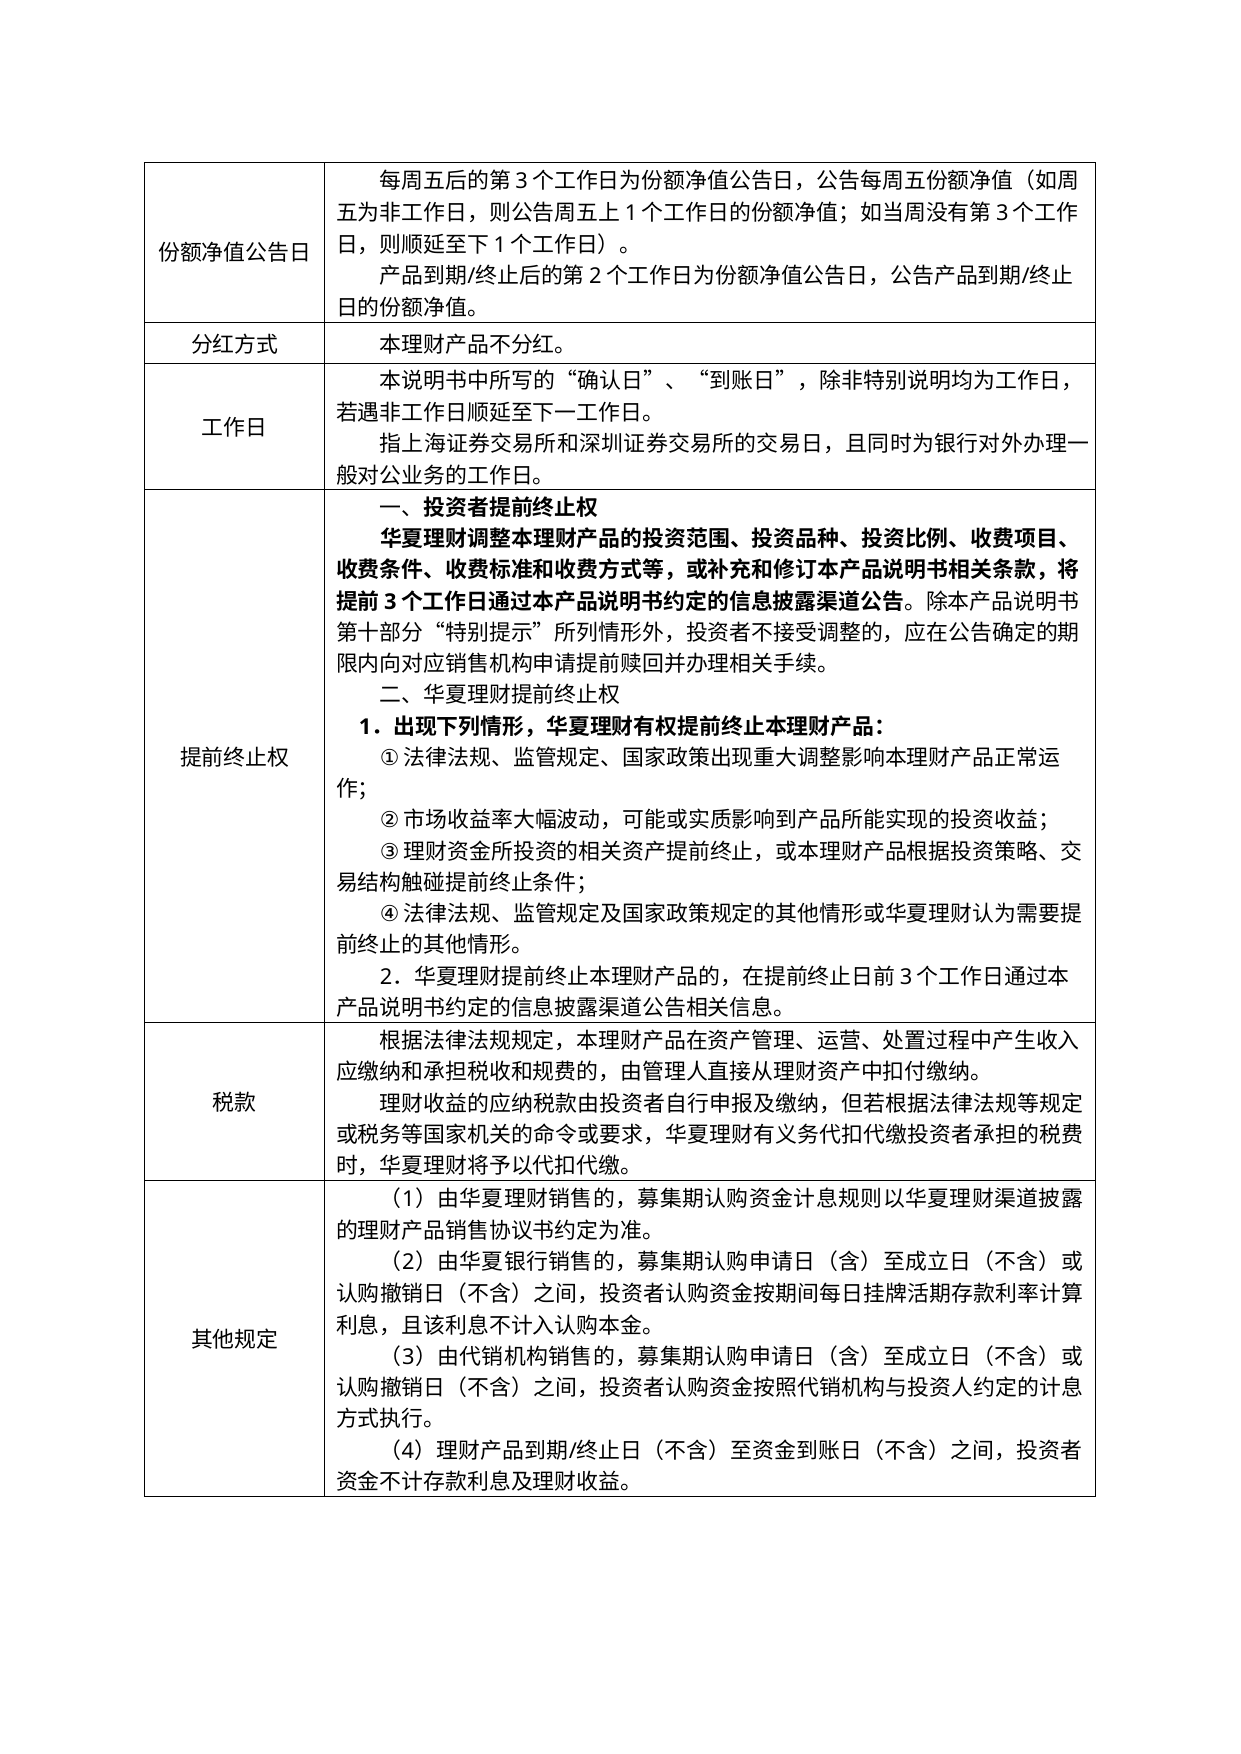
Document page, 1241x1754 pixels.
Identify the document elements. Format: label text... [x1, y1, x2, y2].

table_cell 其他规定 [145, 1181, 324, 1496]
table_cell （1）由华夏理财销售的，募集期认购资金计息规则以华夏理财渠道披露的理财产品销售协议书约定为准。 （2）由华夏银行销售的，募集期认购申请日（含）至成立日（不含）或认购撤销日（不含）之间，投资者认购资金按期间每日挂牌活期存款利率计算利息，且该利息不计入认购本金。 （3）由代销机构销售的，募集期认购申请日（含）至成立日（不含）或认购撤销日（不含）之间，投资者认购资金按照代销机构与投资人约定的计息方式执行。 （4）理财产品到期/终止日（不含）至资金到账日（不含）之间，投资者资金不计存款利息及理财收益。 [325, 1181, 1095, 1496]
table_cell 提前终止权 [145, 490, 324, 1022]
table_cell 工作日 [145, 364, 324, 489]
table_cell 本说明书中所写的“确认日”、“到账日”，除非特别说明均为工作日，若遇非工作日顺延至下一工作日。 指上海证券交易所和深圳证券交易所的交易日，且同时为银行对外办理一般对公业务的工作日。 [325, 364, 1095, 489]
table_cell 分红方式 [145, 323, 324, 362]
table_cell 税款 [145, 1023, 324, 1180]
table_cell 一、投资者提前终止权 华夏理财调整本理财产品的投资范围、投资品种、投资比例、收费项目、收费条件、收费标准和收费方式等，或补充和修订本产品说明书相关条款，将提前3个工作日通过本产品说明书约定的信息披露渠道公告。除本产品说明书第十部分“特别提示”所列情形外，投资者不接受调整的，应在公告确定的期限内向对应销售机构申请提前赎回并办理相关手续。 二、华夏理财提前终止权 1．出现下列情形，华夏理财有权提前终止本理财产品： ①法律法规、监管规定、国家政策出现重大调整影响本理财产品正常运作； ②市场收益率大幅波动，可能或实质影响到产品所能实现的投资收益； ③理财资金所投资的相关资产提前终止，或本理财产品根据投资策略、交易结构触碰提前终止条件； ④法律法规、监管规定及国家政策规定的其他情形或华夏理财认为需要提前终止的其他情形。 2．华夏理财提前终止本理财产品的，在提前终止日前3个工作日通过本产品说明书约定的信息披露渠道公告相关信息。 [325, 490, 1095, 1022]
table_cell 份额净值公告日 [145, 163, 324, 322]
table_cell 本理财产品不分红。 [325, 323, 1095, 362]
table_cell 根据法律法规规定，本理财产品在资产管理、运营、处置过程中产生收入应缴纳和承担税收和规费的，由管理人直接从理财资产中扣付缴纳。 理财收益的应纳税款由投资者自行申报及缴纳，但若根据法律法规等规定或税务等国家机关的命令或要求，华夏理财有义务代扣代缴投资者承担的税费时，华夏理财将予以代扣代缴。 [325, 1023, 1095, 1180]
table_cell 每周五后的第3个工作日为份额净值公告日，公告每周五份额净值（如周五为非工作日，则公告周五上1个工作日的份额净值；如当周没有第3个工作日，则顺延至下1个工作日）。 产品到期/终止后的第2个工作日为份额净值公告日，公告产品到期/终止日的份额净值。 [325, 163, 1095, 322]
